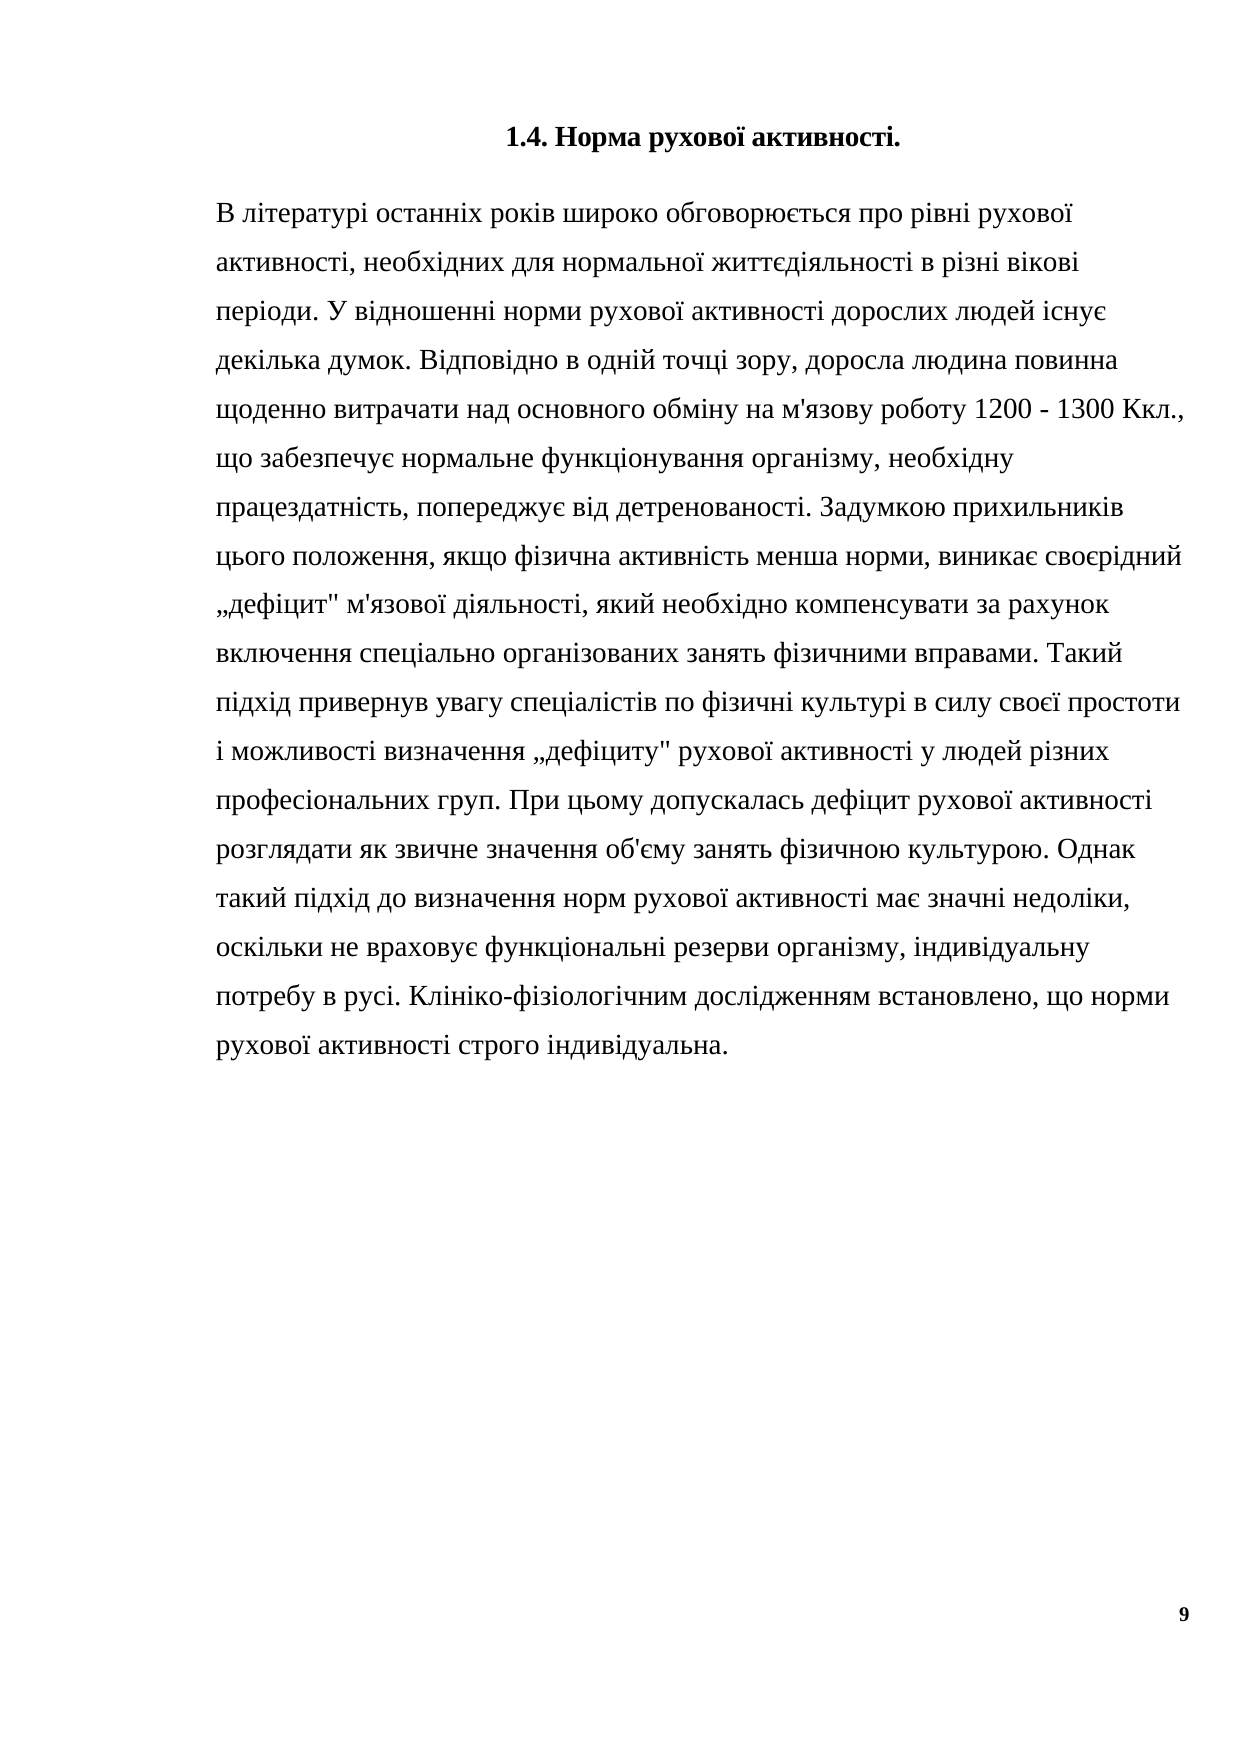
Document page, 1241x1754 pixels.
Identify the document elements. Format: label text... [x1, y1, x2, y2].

text 9 [216, 1602, 1189, 1626]
text 1.4. Норма рухової активності. [217, 119, 1189, 153]
text В літературі останніх років широко обговорюється про рівні рухової активності, необхідних для нормальної життєдіяльності в різні вікові періоди. У відношенні норми рухової активності дорослих людей існує декілька думок. Відповідно в одній точці зору, доросла людина повинна щоденно витрачати над основного обміну на м'язову роботу 1200 - 1300 Ккл., що забезпечує нормальне функціонування організму, необхідну працездатність, попереджує від детренованості. Задумкою прихильників цього положення, якщо фізична активність менша норми, виникає своєрідний „дефіцит" м'язової діяльності, який необхідно компенсувати за рахунок включення спеціально організованих занять фізичними вправами. Такий підхід привернув увагу спеціалістів по фізичні культурі в силу своєї простоти і можливості визначення „дефіциту" рухової активності у людей різних професіональних груп. При цьому допускалась дефіцит рухової активності розглядати як звичне значення об'єму занять фізичною культурою. Однак такий підхід до визначення норм рухової активності має значні недоліки, оскільки не враховує функціональні резерви організму, індивідуальну потребу в русі. Клініко-фізіологічним дослідженням встановлено, що норми рухової активності строго індивідуальна. [216, 183, 1189, 1064]
